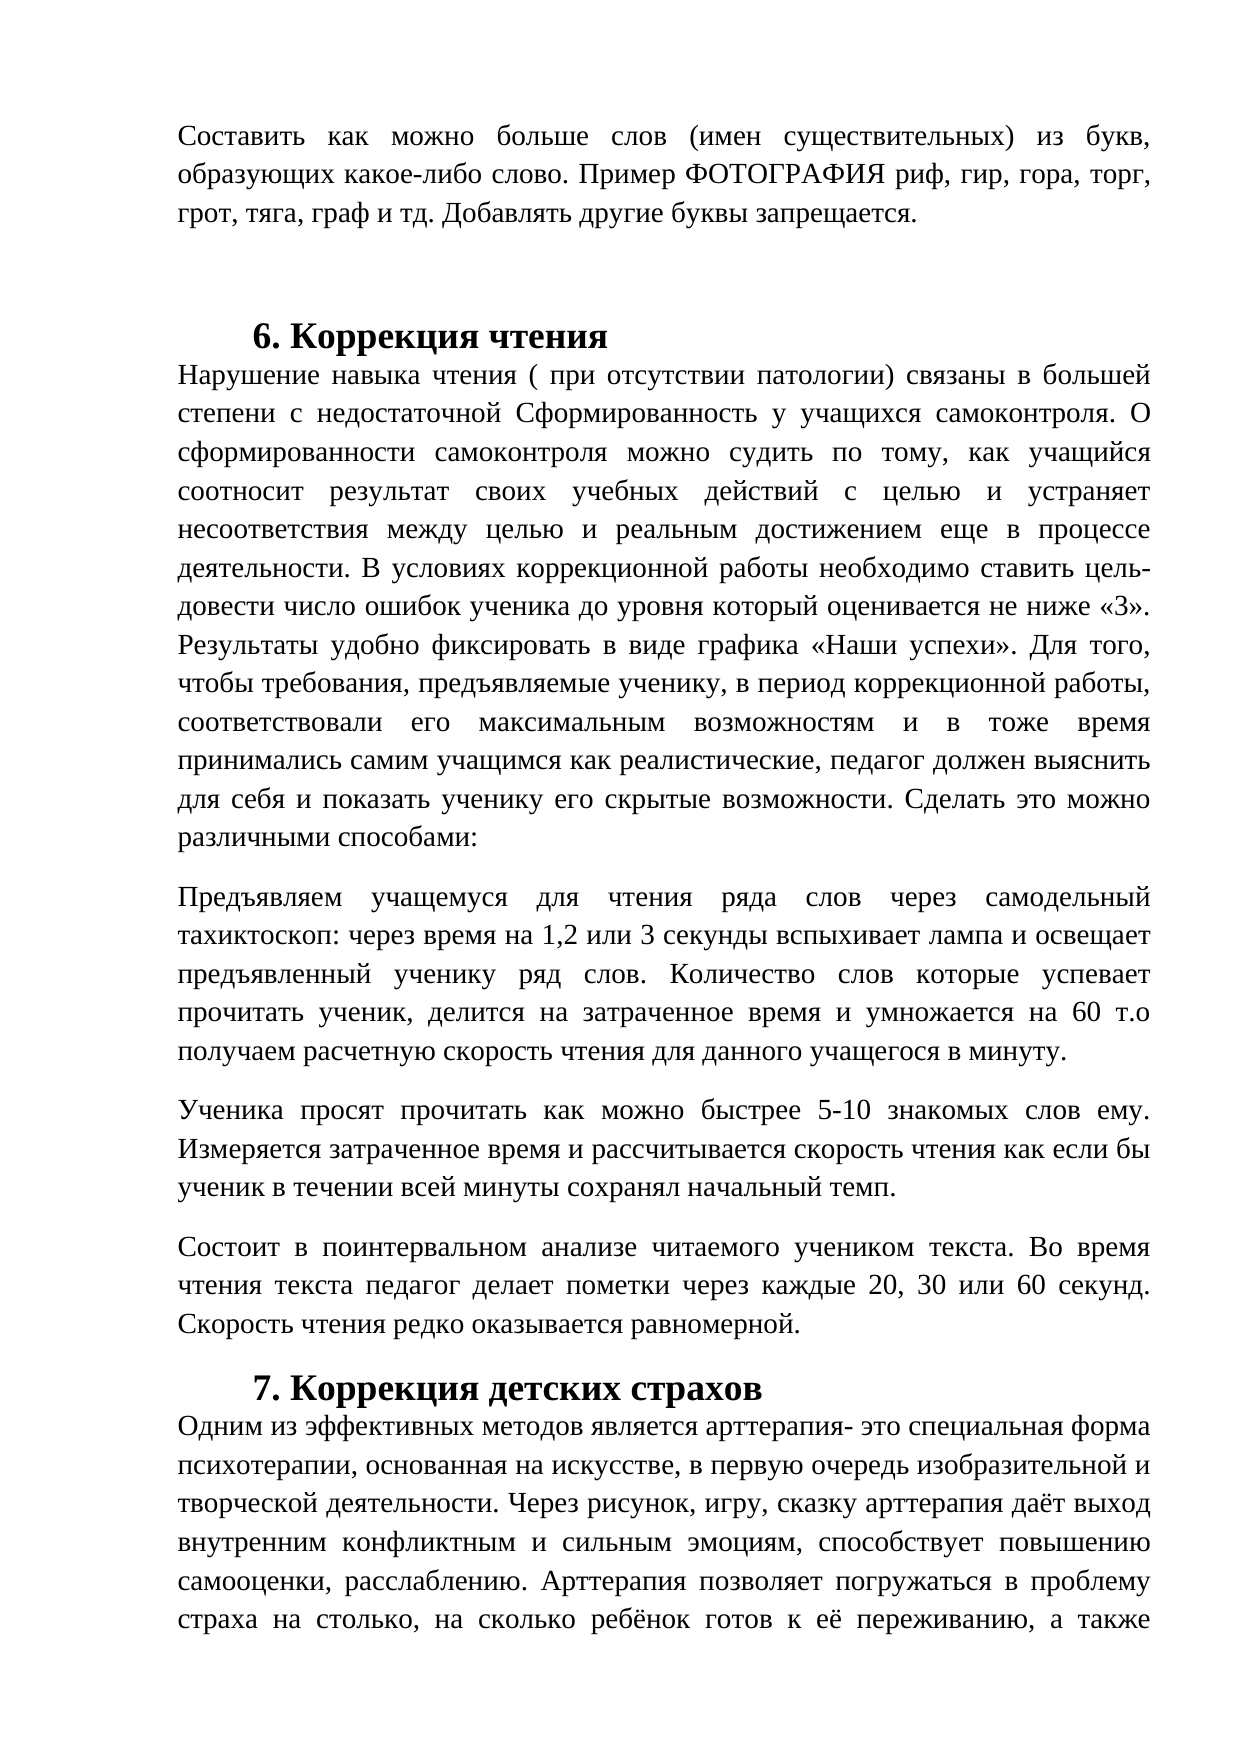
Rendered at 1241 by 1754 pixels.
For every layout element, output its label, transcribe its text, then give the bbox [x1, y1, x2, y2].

text Предъявляем учащемуся для чтения ряда слов через самодельный тахиктоскоп: через время на 1,2 или 3 секунды вспыхивает лампа и освещает предъявленный ученику ряд слов. Количество слов которые успевает прочитать ученик, делится на затраченное время и умножается на 60 т.о получаем расчетную скорость чтения для данного учащегося в минуту. [177, 879, 1152, 1067]
text Составить как можно больше слов (имен существительных) из букв, образующих какое-либо слово. Пример ФОТОГРАФИЯ риф, гир, гора, торг, грот, тяга, граф и тд. Добавлять другие буквы запрещается. [177, 118, 1152, 229]
list Коррекция детских страхов [252, 1365, 1152, 1408]
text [177, 1408, 1152, 1635]
text Нарушение навыка чтения ( при отсутствии патологии) связаны в большей степени с недостаточной Сформированность у учащихся самоконтроля. О сформированности самоконтроля можно судить по тому, как учащийся соотносит результат своих учебных действий с целью и устраняет несоответствия между целью и реальным достижением еще в процессе деятельности. В условиях коррекционной работы необходимо ставить цель- довести число ошибок ученика до уровня который оценивается не ниже «3». Результаты удобно фиксировать в виде графика «Наши успехи». Для того, чтобы требования, предъявляемые ученику, в период коррекционной работы, соответствовали его максимальным возможностям и в тоже время принимались самим учащимся как реалистические, педагог должен выяснить для себя и показать ученику его скрытые возможности. Сделать это можно различными способами: [177, 357, 1152, 853]
list Коррекция чтения [252, 314, 1152, 357]
text Ученика просят прочитать как можно быстрее 5-10 знакомых слов ему. Измеряется затраченное время и рассчитывается скорость чтения как если бы ученик в течении всей минуты сохранял начальный темп. [177, 1092, 1152, 1203]
text Состоит в поинтервальном анализе читаемого учеником текста. Во время чтения текста педагог делает пометки через каждые 20, 30 или 60 секунд. Скорость чтения редко оказывается равномерной. [177, 1229, 1152, 1339]
